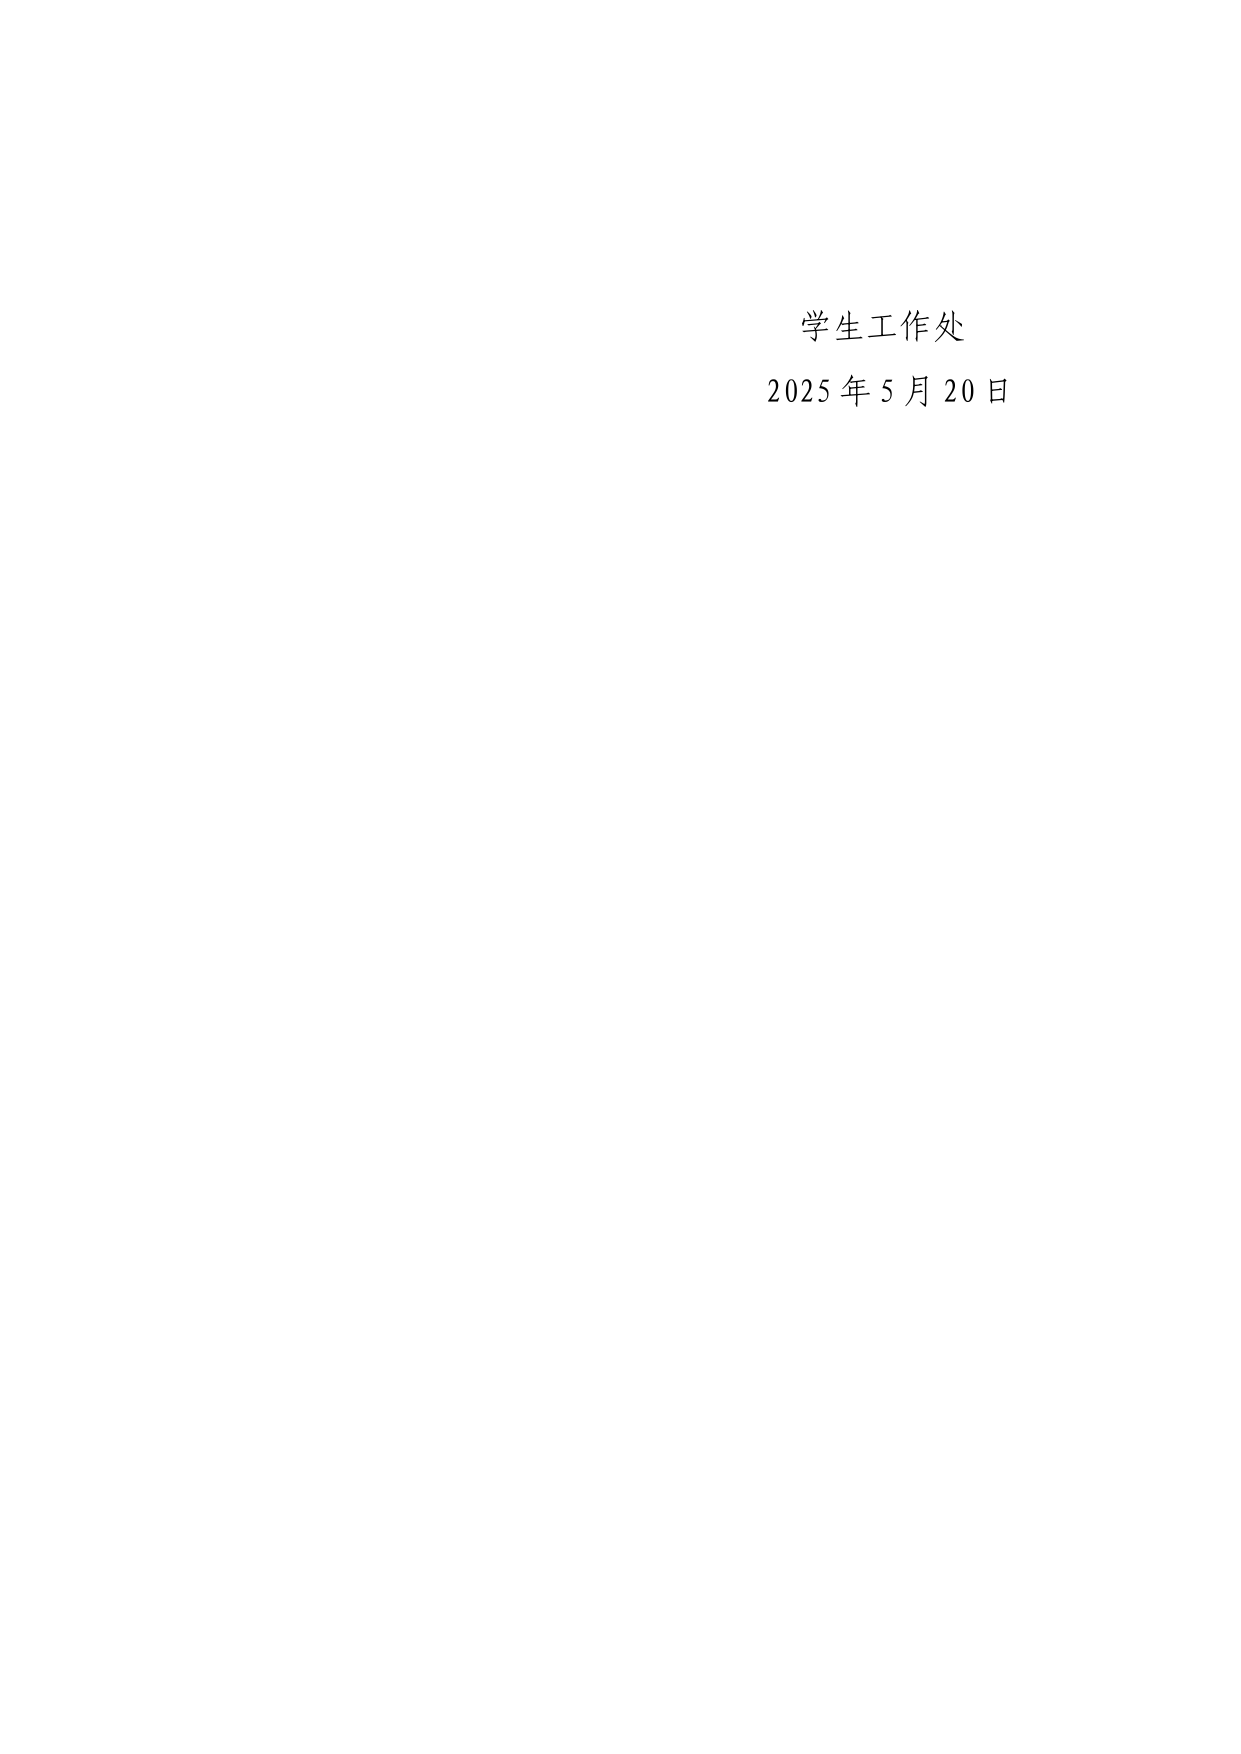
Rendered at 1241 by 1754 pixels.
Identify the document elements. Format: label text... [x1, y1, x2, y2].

text 学生工作处 [165, 292, 1010, 357]
text 2025年5月20日 [165, 357, 1075, 422]
